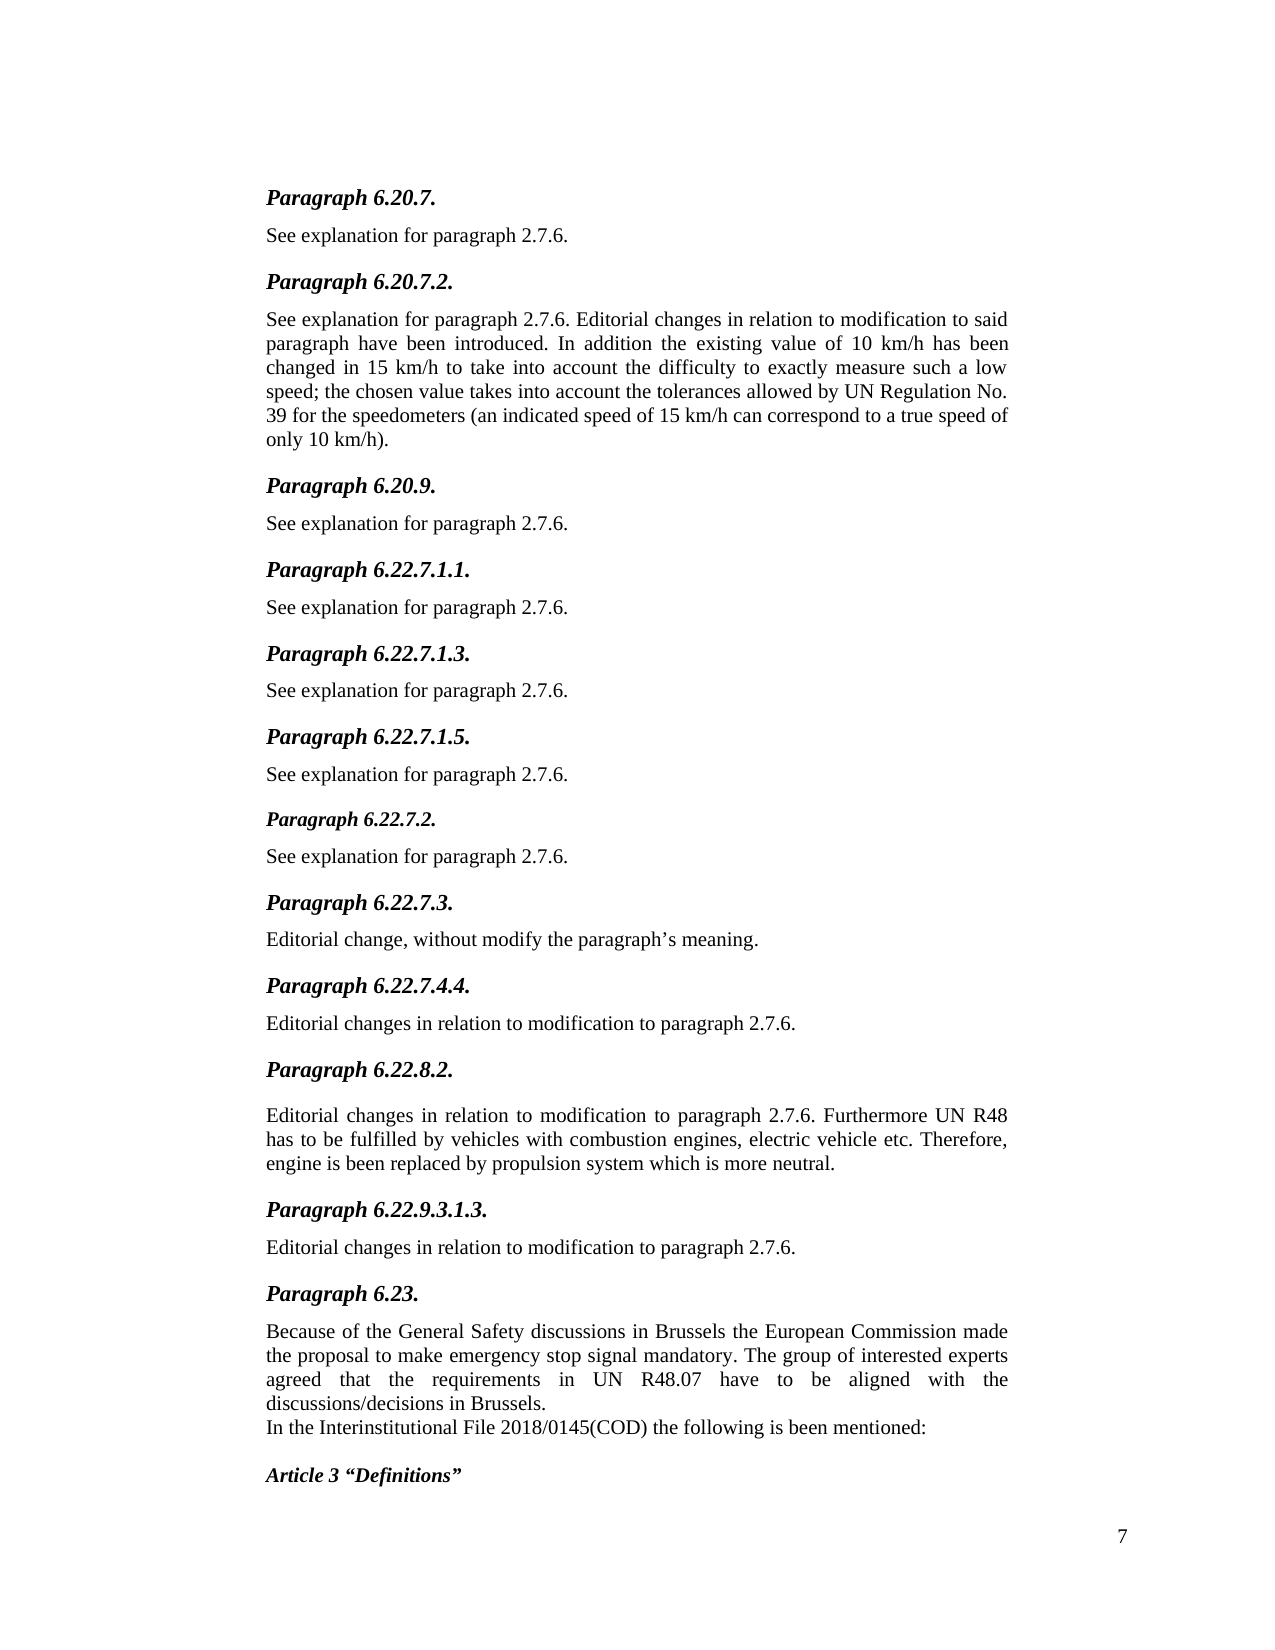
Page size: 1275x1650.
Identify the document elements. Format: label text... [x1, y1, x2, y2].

text Editorial change, without modify the paragraph’s meaning. [266, 927, 1009, 951]
text Paragraph 6.22.7.1.5. [266, 723, 1009, 750]
text Paragraph 6.22.7.2. [266, 807, 1009, 831]
text Paragraph 6.20.9. [266, 472, 1009, 498]
text See explanation for paragraph 2.7.6. [266, 762, 1009, 786]
text Editorial changes in relation to modification to paragraph 2.7.6. [266, 1011, 1009, 1035]
text Paragraph 6.22.8.2. [266, 1056, 1033, 1082]
text In the Interinstitutional File 2018/0145(COD) the following is been mentioned: [266, 1415, 1009, 1439]
text Because of the General Safety discussions in Brussels the European Commission made the proposal to make emergency stop signal mandatory. The group of interested experts agreed that the requirements in UN R48.07 have to be aligned with the discussions/decisions in Brussels. [266, 1319, 1009, 1415]
text See explanation for paragraph 2.7.6. [266, 844, 1009, 868]
text Paragraph 6.22.7.3. [266, 888, 1009, 915]
text Paragraph 6.20.7.2. [266, 268, 1033, 294]
text See explanation for paragraph 2.7.6. [266, 678, 1009, 702]
text Paragraph 6.23. [266, 1280, 1009, 1306]
text See explanation for paragraph 2.7.6. [266, 511, 1009, 535]
text See explanation for paragraph 2.7.6. [266, 223, 1009, 247]
text Paragraph 6.22.9.3.1.3. [266, 1196, 1009, 1223]
text Article 3 “Definitions” [266, 1463, 1009, 1487]
text Paragraph 6.20.7. [266, 184, 1009, 211]
text See explanation for paragraph 2.7.6. [266, 595, 1009, 619]
text Paragraph 6.22.7.1.1. [266, 556, 1009, 582]
text Paragraph 6.22.7.1.3. [266, 639, 1009, 666]
text Paragraph 6.22.7.4.4. [266, 972, 1009, 999]
text Editorial changes in relation to modification to paragraph 2.7.6. [266, 1235, 1009, 1259]
text Editorial changes in relation to modification to paragraph 2.7.6. Furthermore UN R48 has to be fulfilled by vehicles with combustion engines, electric vehicle etc. Therefore, engine is been replaced by propulsion system which is more neutral. [266, 1103, 1009, 1175]
